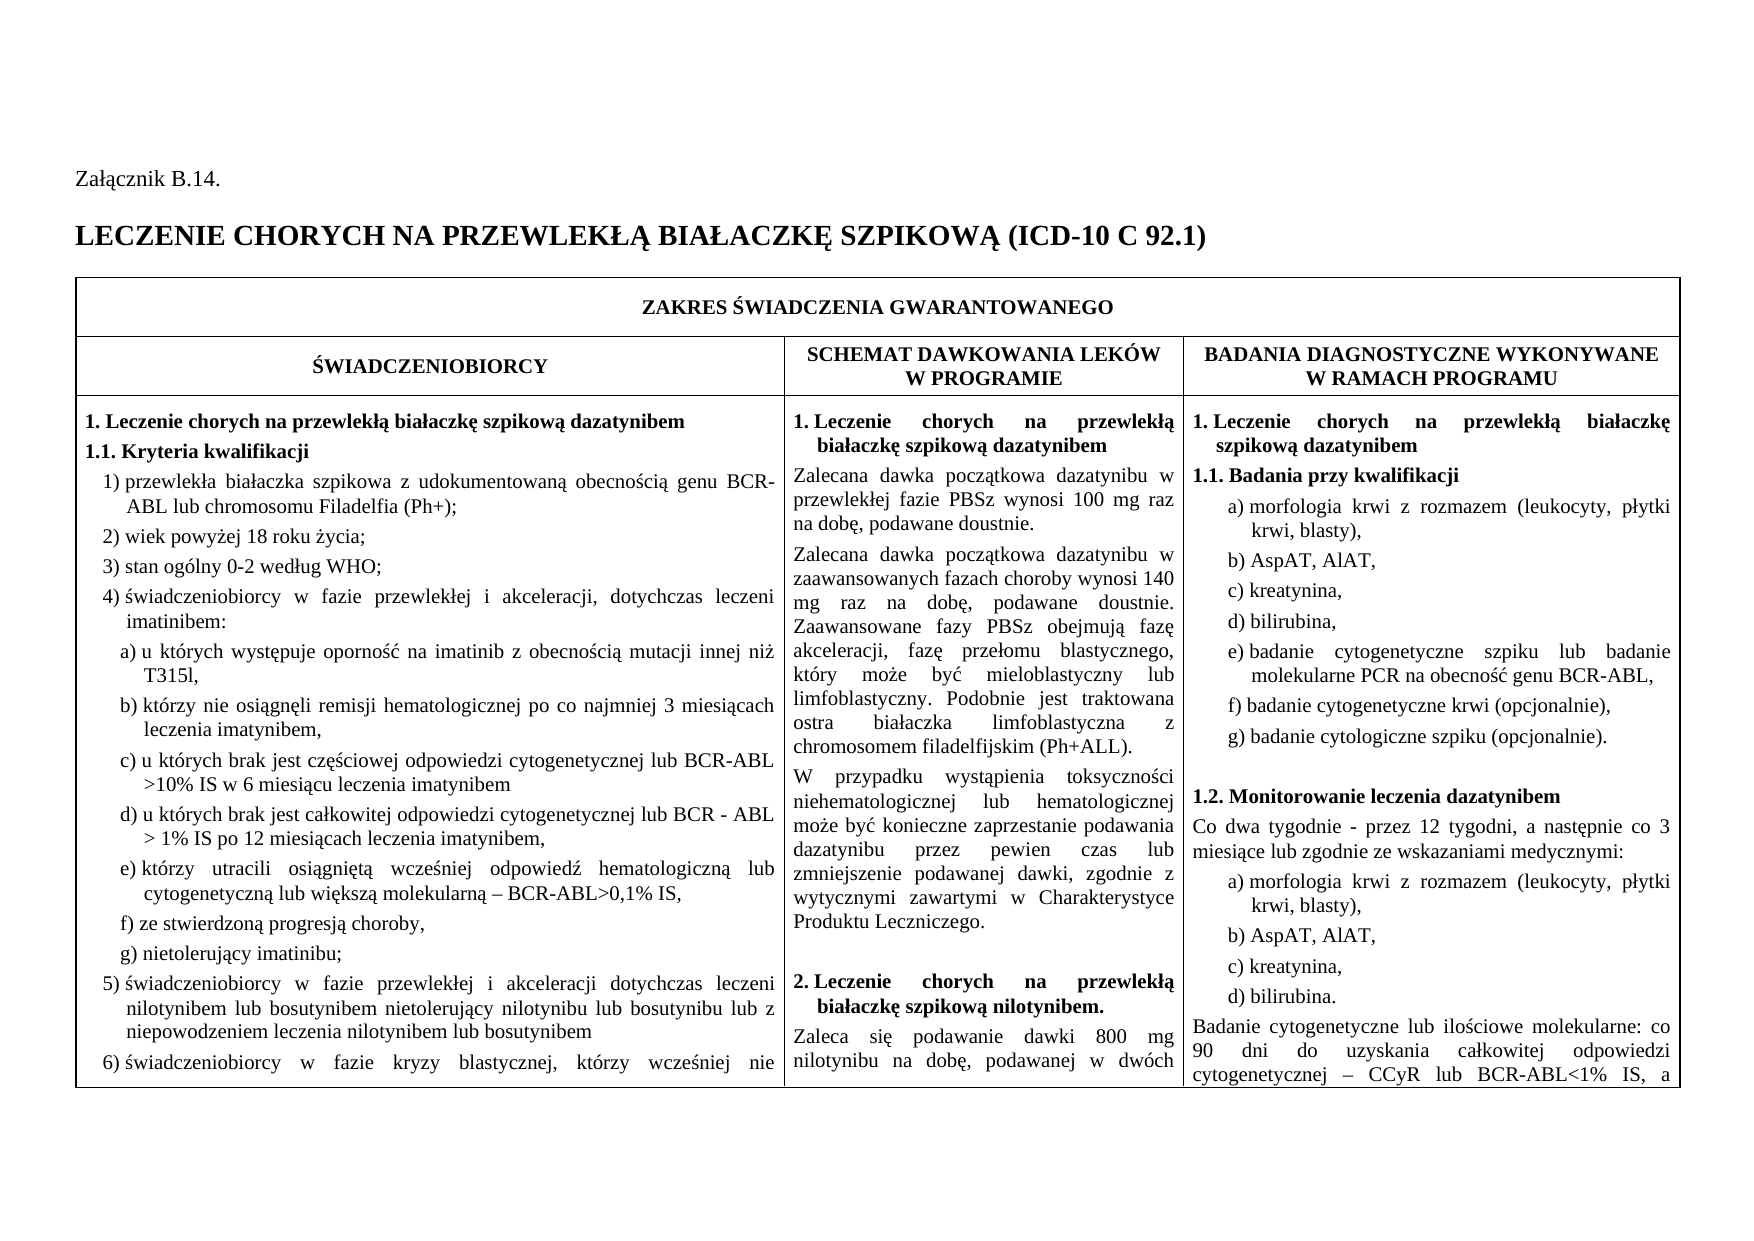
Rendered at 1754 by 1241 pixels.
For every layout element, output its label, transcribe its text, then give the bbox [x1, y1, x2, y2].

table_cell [77, 396, 784, 1086]
text LECZENIE CHORYCH NA PRZEWLEKŁĄ BIAŁACZKĘ SZPIKOWĄ (ICD-10 C 92.1) [75, 218, 1679, 252]
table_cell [785, 396, 1183, 1086]
table_cell ŚWIADCZENIOBIORCY [77, 337, 784, 395]
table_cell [1184, 396, 1679, 1086]
table_cell SCHEMAT DAWKOWANIA LEKÓW W PROGRAMIE [785, 337, 1183, 395]
text Załącznik B.14. [75, 165, 1679, 192]
table_cell BADANIA DIAGNOSTYCZNE WYKONYWANE W RAMACH PROGRAMU [1184, 337, 1679, 395]
table_header ZAKRES ŚWIADCZENIA GWARANTOWANEGO [77, 278, 1679, 336]
